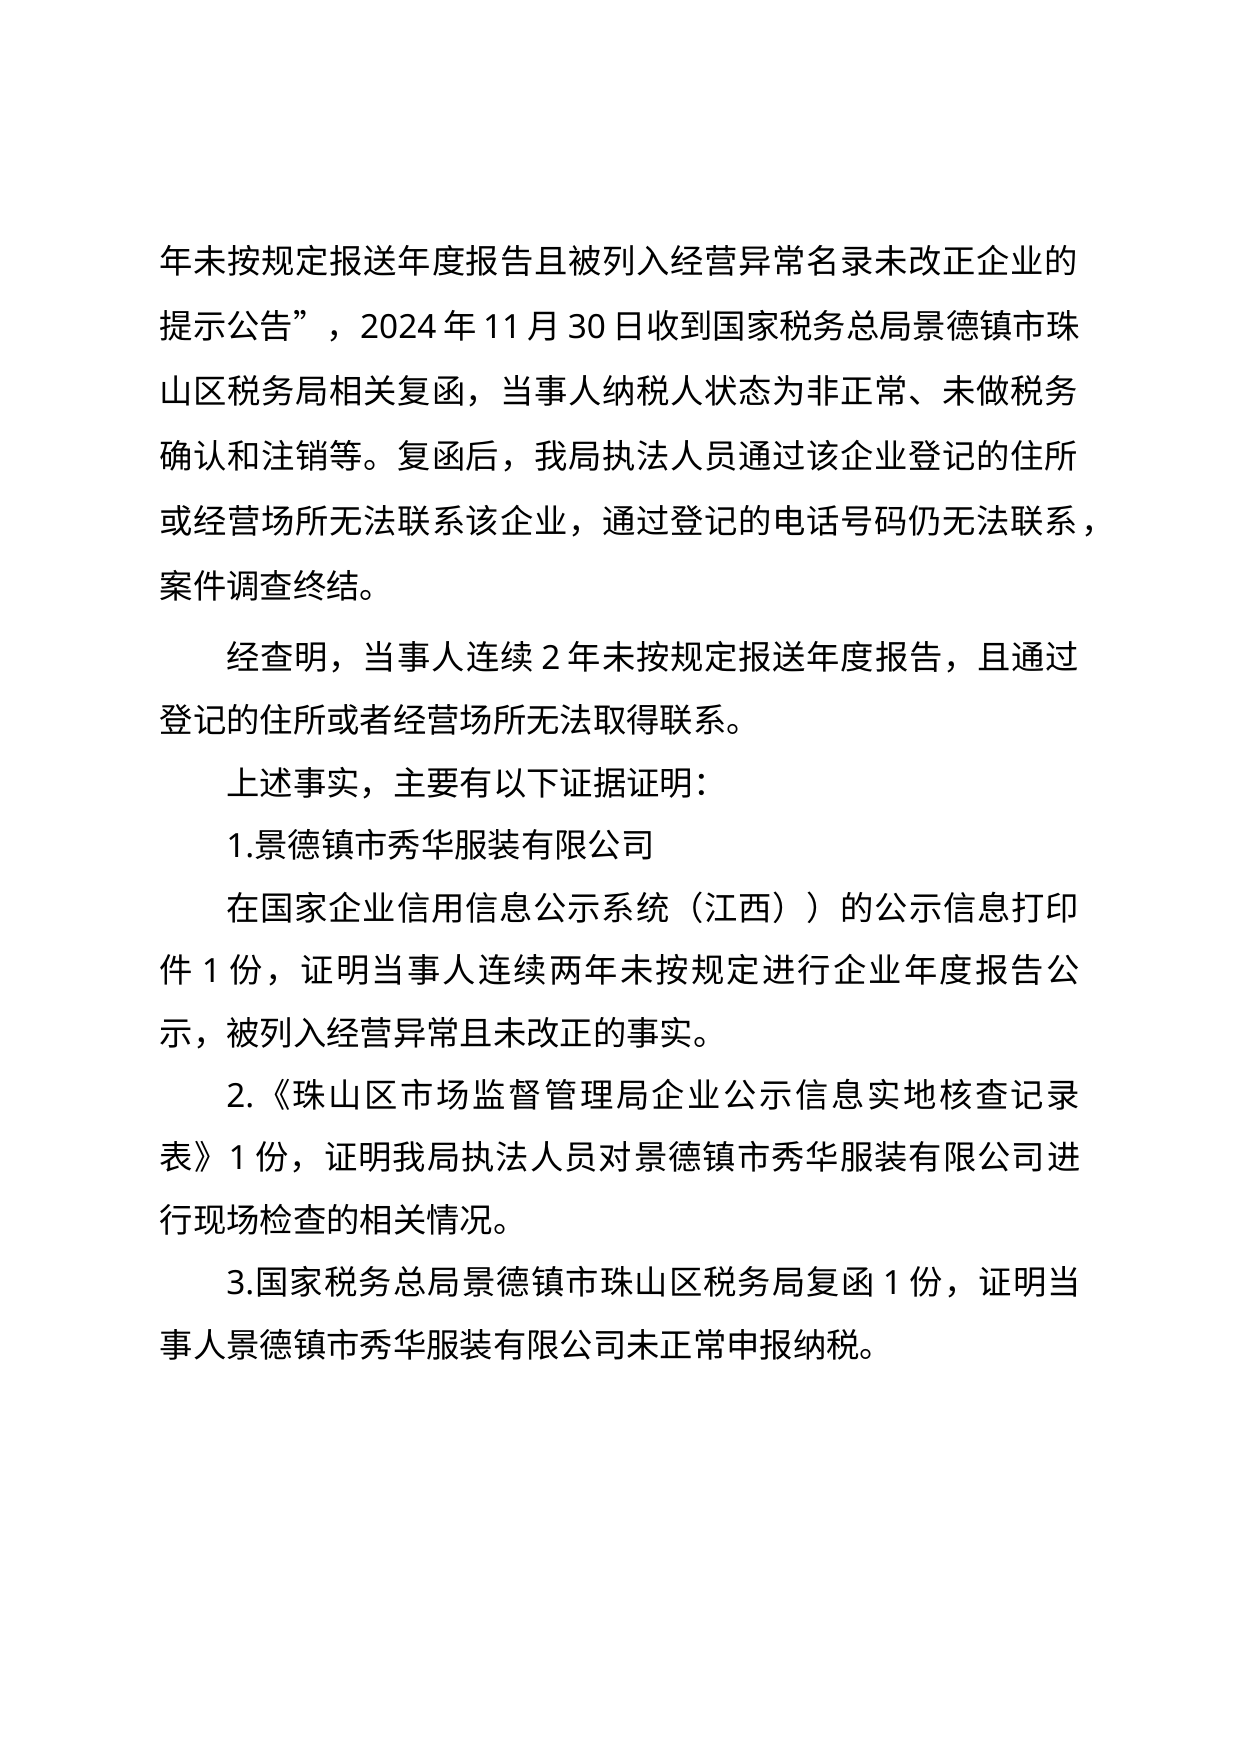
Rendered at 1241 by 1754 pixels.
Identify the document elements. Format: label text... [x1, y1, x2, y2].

text 经查明，当事人连续2年未按规定报送年度报告，且通过登记的住所或者经营场所无法取得联系。 [159, 617, 1081, 742]
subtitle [159, 227, 1081, 617]
text 在国家企业信用信息公示系统（江西））的公示信息打印件1份，证明当事人连续两年未按规定进行企业年度报告公示，被列入经营异常且未改正的事实。 [159, 867, 1081, 1054]
text 上述事实，主要有以下证据证明： [159, 742, 1081, 804]
text 1.景德镇市秀华服装有限公司 [159, 804, 1081, 867]
text 3.国家税务总局景德镇市珠山区税务局复函1份，证明当事人景德镇市秀华服装有限公司未正常申报纳税。 [159, 1242, 1081, 1367]
text 2.《珠山区市场监督管理局企业公示信息实地核查记录表》1份，证明我局执法人员对景德镇市秀华服装有限公司进行现场检查的相关情况。 [159, 1054, 1081, 1242]
